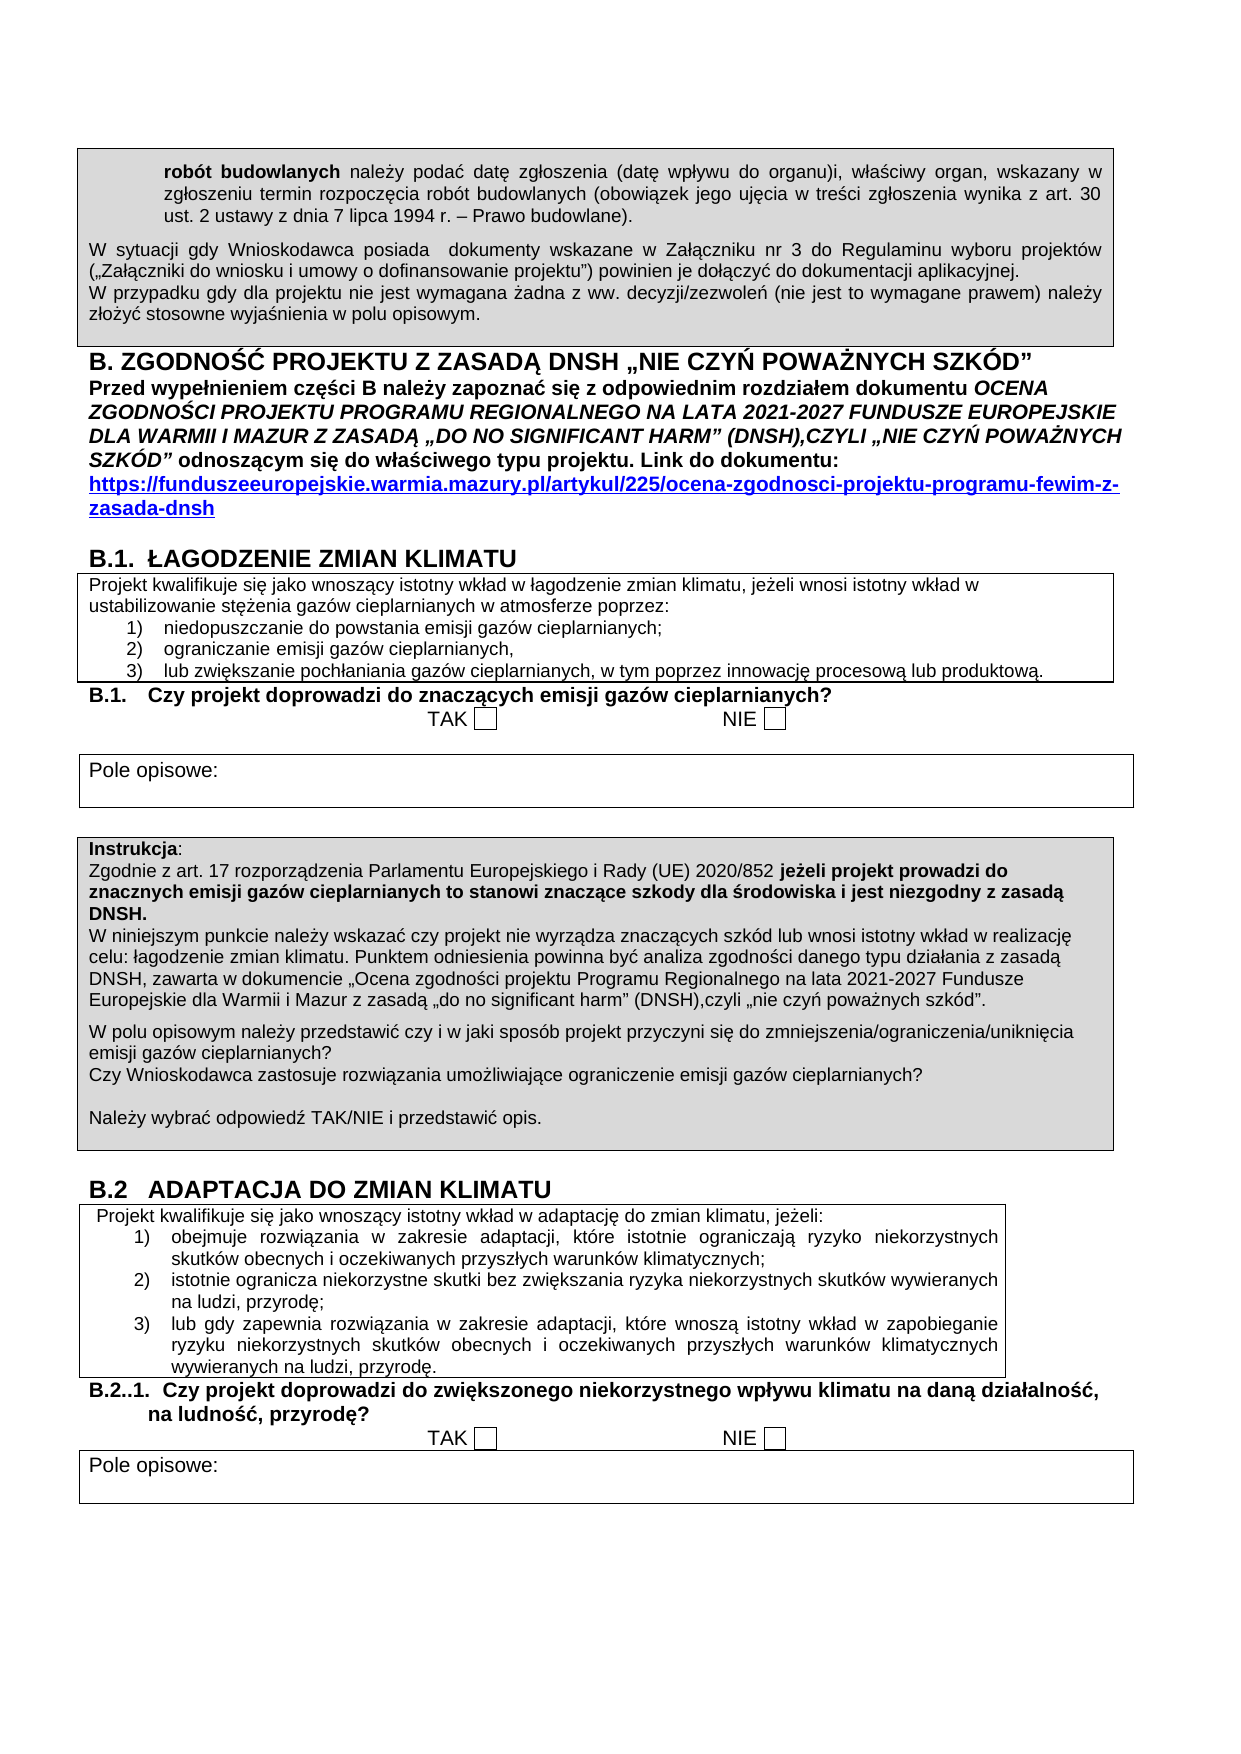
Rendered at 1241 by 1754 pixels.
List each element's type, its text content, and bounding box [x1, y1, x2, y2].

text https://funduszeeuropejskie.warmia.mazury.pl/artykul/225/ocena-zgodnosci-projektu-programu-fewim-z-zasada-dnsh [89, 472, 1125, 520]
text TAK NIE [89, 1426, 1125, 1450]
text B.2..1. Czy projekt doprowadzi do zwiększonego niekorzystnego wpływu klimatu na daną działalność, na ludność, przyrodę? [89, 1378, 1125, 1426]
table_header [78, 149, 1113, 346]
table_header Projekt kwalifikuje się jako wnoszący istotny wkład w adaptację do zmian klimatu, jeżeli: obejmuje rozwiązania w zakresie adaptacji, które istotnie ograniczają ryzyko niekorzystnych skutków obecnych i oczekiwanych przyszłych warunków klimatycznych; istotnie ogranicza niekorzystne skutki bez zwiększania ryzyka niekorzystnych skutków wywieranych na ludzi, przyrodę; lub gdy zapewnia rozwiązania w zakresie adaptacji, które wnoszą istotny wkład w zapobieganie ryzyku niekorzystnych skutków obecnych i oczekiwanych przyszłych warunków klimatycznych wywieranych na ludzi, przyrodę. [80, 1205, 1005, 1377]
text B.2 ADAPTACJA DO ZMIAN KLIMATU [89, 1175, 1125, 1203]
table_header Instrukcja: Zgodnie z art. 17 rozporządzenia Parlamentu Europejskiego i Rady (UE) 2020/852 jeżeli projekt prowadzi do znacznych emisji gazów cieplarnianych to stanowi znaczące szkody dla środowiska i jest niezgodny z zasadą DNSH. W niniejszym punkcie należy wskazać czy projekt nie wyrządza znaczących szkód lub wnosi istotny wkład w realizację celu: łagodzenie zmian klimatu. Punktem odniesienia powinna być analiza zgodności danego typu działania z zasadą DNSH, zawarta w dokumencie „Ocena zgodności projektu Programu Regionalnego na lata 2021-2027 Fundusze Europejskie dla Warmii i Mazur z zasadą „do no significant harm” (DNSH),czyli „nie czyń poważnych szkód”. W polu opisowym należy przedstawić czy i w jaki sposób projekt przyczyni się do zmniejszenia/ograniczenia/uniknięcia emisji gazów cieplarnianych? Czy Wnioskodawca zastosuje rozwiązania umożliwiające ograniczenie emisji gazów cieplarnianych? Należy wybrać odpowiedź TAK/NIE i przedstawić opis. [78, 838, 1113, 1150]
text TAK NIE [89, 706, 1125, 730]
text B.1. ŁAGODZENIE ZMIAN KLIMATU [89, 544, 1125, 572]
text Pole opisowe: [80, 1451, 1133, 1477]
text B.1. Czy projekt doprowadzi do znaczących emisji gazów cieplarnianych? [89, 682, 1125, 706]
text B. ZGODNOŚĆ PROJEKTU Z ZASADĄ DNSH „NIE CZYŃ POWAŻNYCH SZKÓD” [89, 347, 1125, 376]
text Przed wypełnieniem części B należy zapoznać się z odpowiednim rozdziałem dokumentu OCENA ZGODNOŚCI PROJEKTU PROGRAMU REGIONALNEGO NA LATA 2021-2027 FUNDUSZE EUROPEJSKIE DLA WARMII I MAZUR Z ZASADĄ „DO NO SIGNIFICANT HARM” (DNSH),CZYLI „NIE CZYŃ POWAŻNYCH SZKÓD” odnoszącym się do właściwego typu projektu. Link do dokumentu: [89, 376, 1125, 472]
table_header Projekt kwalifikuje się jako wnoszący istotny wkład w łagodzenie zmian klimatu, jeżeli wnosi istotny wkład w ustabilizowanie stężenia gazów cieplarnianych w atmosferze poprzez: niedopuszczanie do powstania emisji gazów cieplarnianych; ograniczanie emisji gazów cieplarnianych, lub zwiększanie pochłaniania gazów cieplarnianych, w tym poprzez innowację procesową lub produktową. [78, 574, 1113, 681]
text Pole opisowe: [80, 755, 1133, 781]
